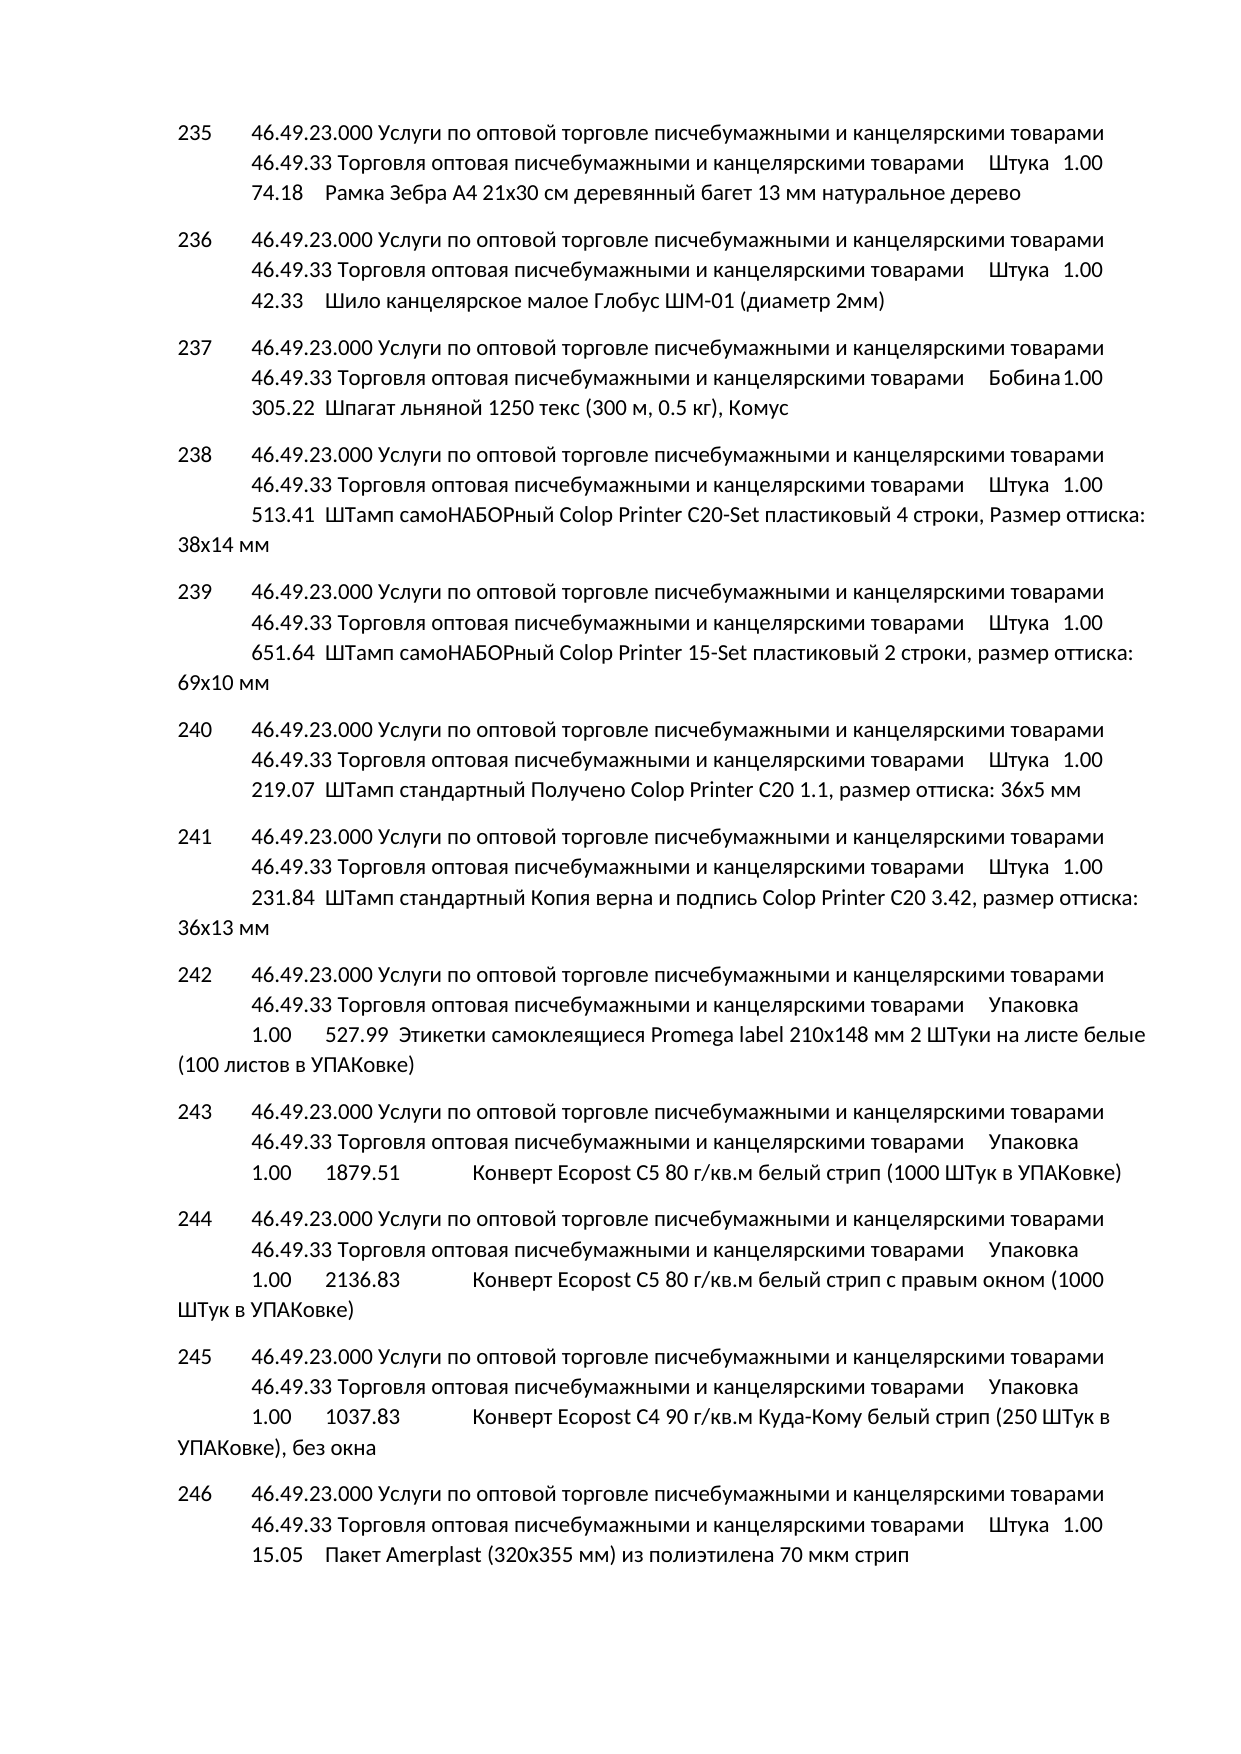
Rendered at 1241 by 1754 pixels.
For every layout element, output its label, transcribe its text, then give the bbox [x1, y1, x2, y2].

text 245 46.49.23.000 Услуги по оптовой торговле писчебумажными и канцелярскими товарами 46.49.33 Торговля оптовая писчебумажными и канцелярскими товарами Упаковка 1.00 1037.83 Конверт Ecopost С4 90 г/кв.м Куда-Кому белый стрип (250 ШТук в УПАКовке), без окна [177, 1342, 1152, 1461]
text 246 46.49.23.000 Услуги по оптовой торговле писчебумажными и канцелярскими товарами 46.49.33 Торговля оптовая писчебумажными и канцелярскими товарами Штука 1.00 15.05 Пакет Amerplast (320x355 мм) из полиэтилена 70 мкм стрип [177, 1479, 1152, 1568]
text 243 46.49.23.000 Услуги по оптовой торговле писчебумажными и канцелярскими товарами 46.49.33 Торговля оптовая писчебумажными и канцелярскими товарами Упаковка 1.00 1879.51 Конверт Ecopost С5 80 г/кв.м белый стрип (1000 ШТук в УПАКовке) [177, 1097, 1152, 1186]
text 241 46.49.23.000 Услуги по оптовой торговле писчебумажными и канцелярскими товарами 46.49.33 Торговля оптовая писчебумажными и канцелярскими товарами Штука 1.00 231.84 ШТамп стандартный Копия верна и подпись Colop Printer C20 3.42, размер оттиска: 36x13 мм [177, 822, 1152, 941]
text 236 46.49.23.000 Услуги по оптовой торговле писчебумажными и канцелярскими товарами 46.49.33 Торговля оптовая писчебумажными и канцелярскими товарами Штука 1.00 42.33 Шило канцелярское малое Глобус ШМ-01 (диаметр 2мм) [177, 225, 1152, 314]
text 244 46.49.23.000 Услуги по оптовой торговле писчебумажными и канцелярскими товарами 46.49.33 Торговля оптовая писчебумажными и канцелярскими товарами Упаковка 1.00 2136.83 Конверт Ecopost С5 80 г/кв.м белый стрип с правым окном (1000 ШТук в УПАКовке) [177, 1204, 1152, 1323]
text 242 46.49.23.000 Услуги по оптовой торговле писчебумажными и канцелярскими товарами 46.49.33 Торговля оптовая писчебумажными и канцелярскими товарами Упаковка 1.00 527.99 Этикетки самоклеящиеся Promega label 210х148 мм 2 ШТуки на листе белые (100 листов в УПАКовке) [177, 960, 1152, 1078]
text 235 46.49.23.000 Услуги по оптовой торговле писчебумажными и канцелярскими товарами 46.49.33 Торговля оптовая писчебумажными и канцелярскими товарами Штука 1.00 74.18 Рамка Зебра А4 21x30 см деревянный багет 13 мм натуральное дерево [177, 118, 1152, 207]
text 237 46.49.23.000 Услуги по оптовой торговле писчебумажными и канцелярскими товарами 46.49.33 Торговля оптовая писчебумажными и канцелярскими товарами Бобина 1.00 305.22 Шпагат льняной 1250 текс (300 м, 0.5 кг), Комус [177, 333, 1152, 421]
text 240 46.49.23.000 Услуги по оптовой торговле писчебумажными и канцелярскими товарами 46.49.33 Торговля оптовая писчебумажными и канцелярскими товарами Штука 1.00 219.07 ШТамп стандартный Получено Colop Printer C20 1.1, размер оттиска: 36x5 мм [177, 715, 1152, 803]
text 238 46.49.23.000 Услуги по оптовой торговле писчебумажными и канцелярскими товарами 46.49.33 Торговля оптовая писчебумажными и канцелярскими товарами Штука 1.00 513.41 ШТамп самоНАБОРный Colop Printer C20-Set пластиковый 4 строки, Размер оттиска: 38x14 мм [177, 440, 1152, 559]
text 239 46.49.23.000 Услуги по оптовой торговле писчебумажными и канцелярскими товарами 46.49.33 Торговля оптовая писчебумажными и канцелярскими товарами Штука 1.00 651.64 ШТамп самоНАБОРный Colop Printer 15-Set пластиковый 2 строки, размер оттиска: 69x10 мм [177, 577, 1152, 696]
